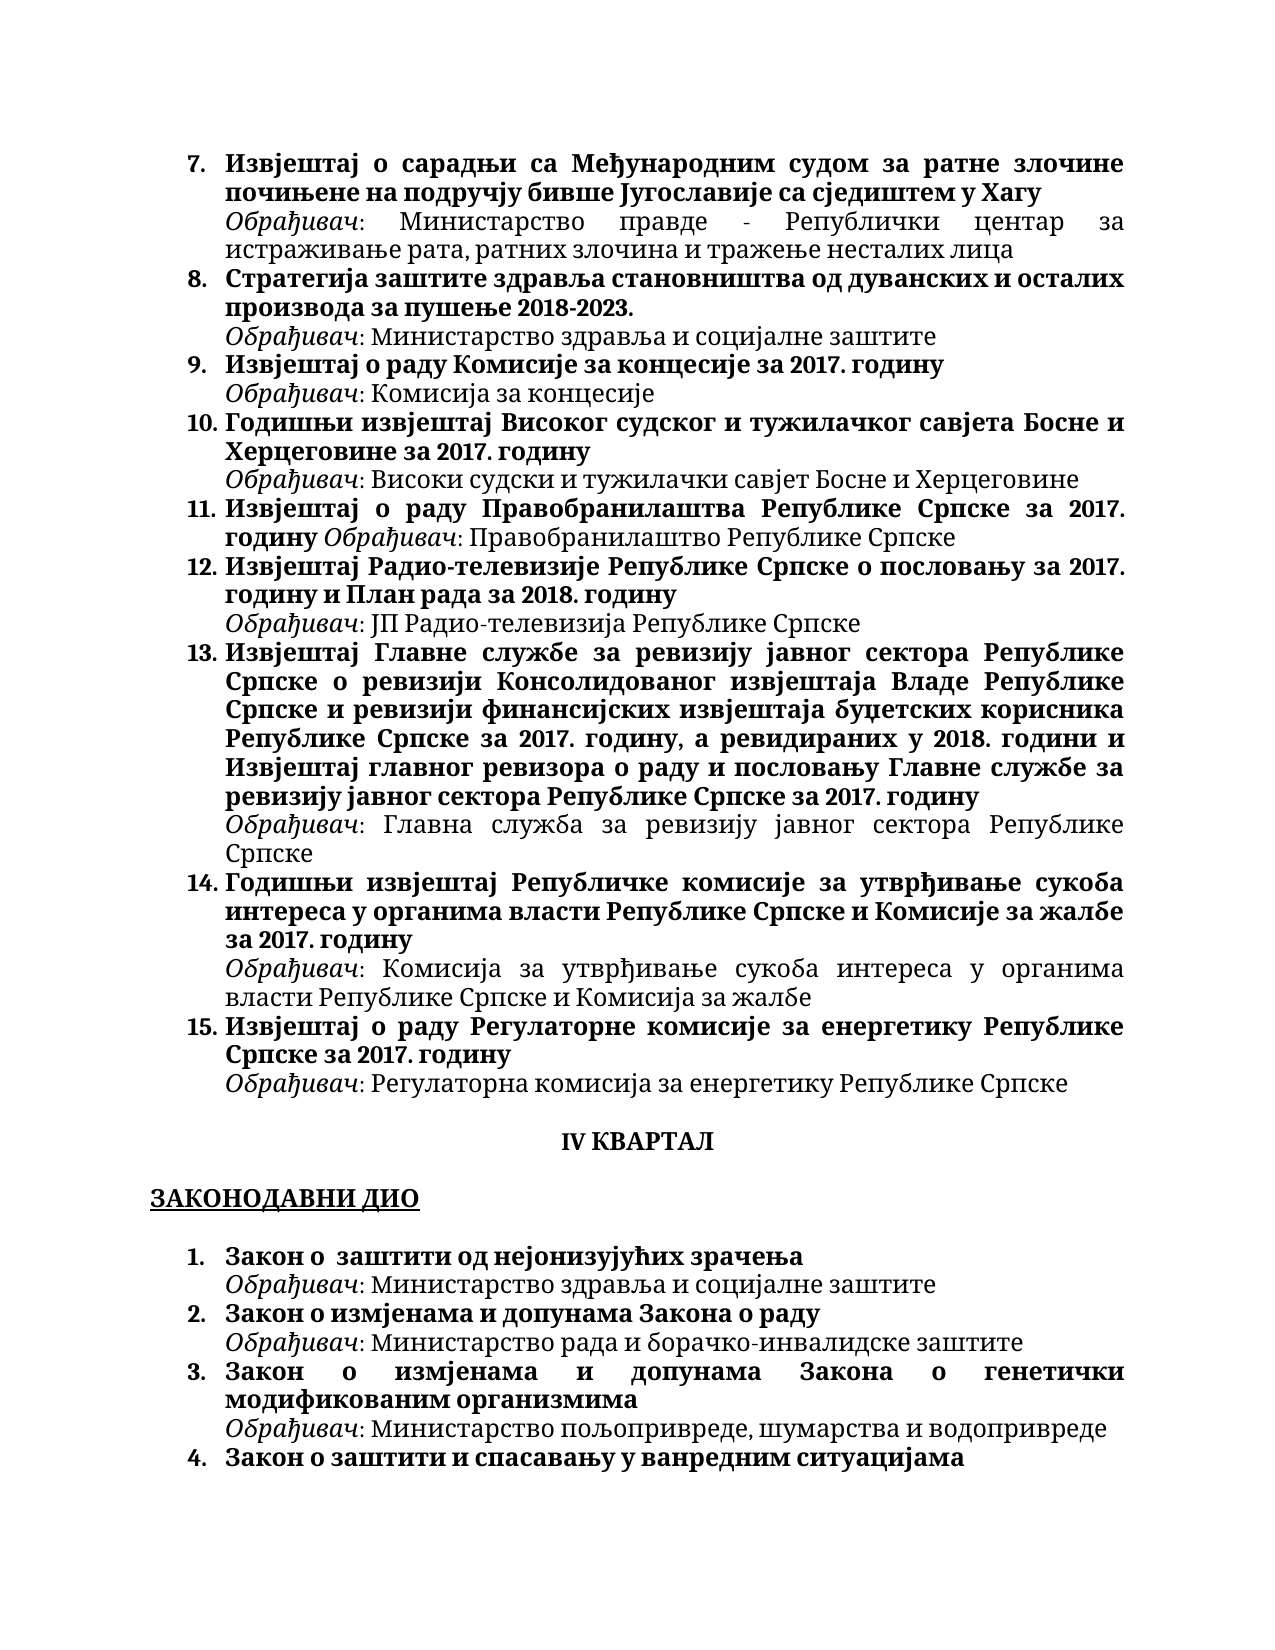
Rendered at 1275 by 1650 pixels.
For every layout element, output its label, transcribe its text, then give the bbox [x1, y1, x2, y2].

list Годишњи извјештај Републичке комисије за утврђивање сукоба интереса у органима власти Републике Српске и Комисије за жалбе за 2017. годину [187, 869, 1125, 955]
text Обрађивач: Mинистарство пољопривреде, шумарства и водопривреде [187, 1415, 1125, 1444]
text ЗАКОНОДАВНИ ДИО [150, 1185, 1125, 1214]
list Обрађивач: Комисија за концесије [225, 380, 1125, 409]
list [225, 207, 1125, 265]
list Закон о измјенама и допунама Закона о раду [187, 1300, 1125, 1329]
list Закон о заштити и спасавању у ванредним ситуацијама [187, 1444, 1072, 1472]
list Закон о измјенама и допунама Закона о генетички модификованим организмима [187, 1357, 1125, 1415]
list Извјештај Главне службе за ревизију јавног сектора Републике Српске о ревизији Консолидованог извјештаја Владе Републике Српске и ревизији финансијских извјештаја буџетских корисника Републике Српске за 2017. годину, а ревидираних у 2018. години и Извјештај главног ревизора о раду и пословању Главне службе за ревизију јавног сектора Републике Српске за 2017. годину [187, 639, 1125, 811]
text Обрађивач: Комисија за утврђивање сукоба интереса у органима власти Републике Српске и Комисија за жалбе [225, 955, 1125, 1012]
text Обрађивач: Регулаторна комисија за енергетику Републике Српске [225, 1070, 1125, 1099]
list Извјештај о раду Комисије за концесије за 2017. годину [187, 351, 1125, 380]
list Извјештај Радио-телевизије Републике Српске о пословању за 2017. годину и План рада за 2018. годину [187, 552, 1125, 610]
list Извјештај о раду Регулаторне комисије за енергетику Републике Српске за 2017. годину [187, 1012, 1125, 1070]
list Извјештај о сарадњи са Међународним судом за ратне злочине почињене на подручју бивше Југославије са сједиштем у Хагу [187, 150, 1125, 207]
text Обрађивач: Mинистарство рада и борачко-инвалидске заштите [187, 1329, 1125, 1357]
list Закон о заштити од нејонизујућих зрачења [187, 1242, 1125, 1271]
list Годишњи извјештај Високог судског и тужилачког савјета Босне и Херцеговине за 2017. годину [187, 409, 1125, 466]
list Стратегија заштите здравља становништва од дуванских и осталих производа за пушење 2018-2023. [187, 265, 1125, 322]
text IV КВАРТАЛ [150, 1127, 1125, 1156]
list Обрађивач: Високи судски и тужилачки савјет Босне и Херцеговине [225, 466, 1125, 495]
text Обрађивач: ЈП Радио-телевизија Републике Српске [225, 610, 1125, 639]
text Обрађивач: Главна служба за ревизију јавног сектора Републике Српске [225, 811, 1125, 869]
text Обрађивач: Mинистарство здравља и социјалне заштите [225, 322, 1125, 351]
text Обрађивач: Mинистарство здравља и социјалне заштите [187, 1271, 1125, 1300]
list Извјештај о раду Правобранилаштва Републике Српске за 2017. годину Обрађивач: Правобранилаштво Републике Српске [187, 495, 1125, 552]
